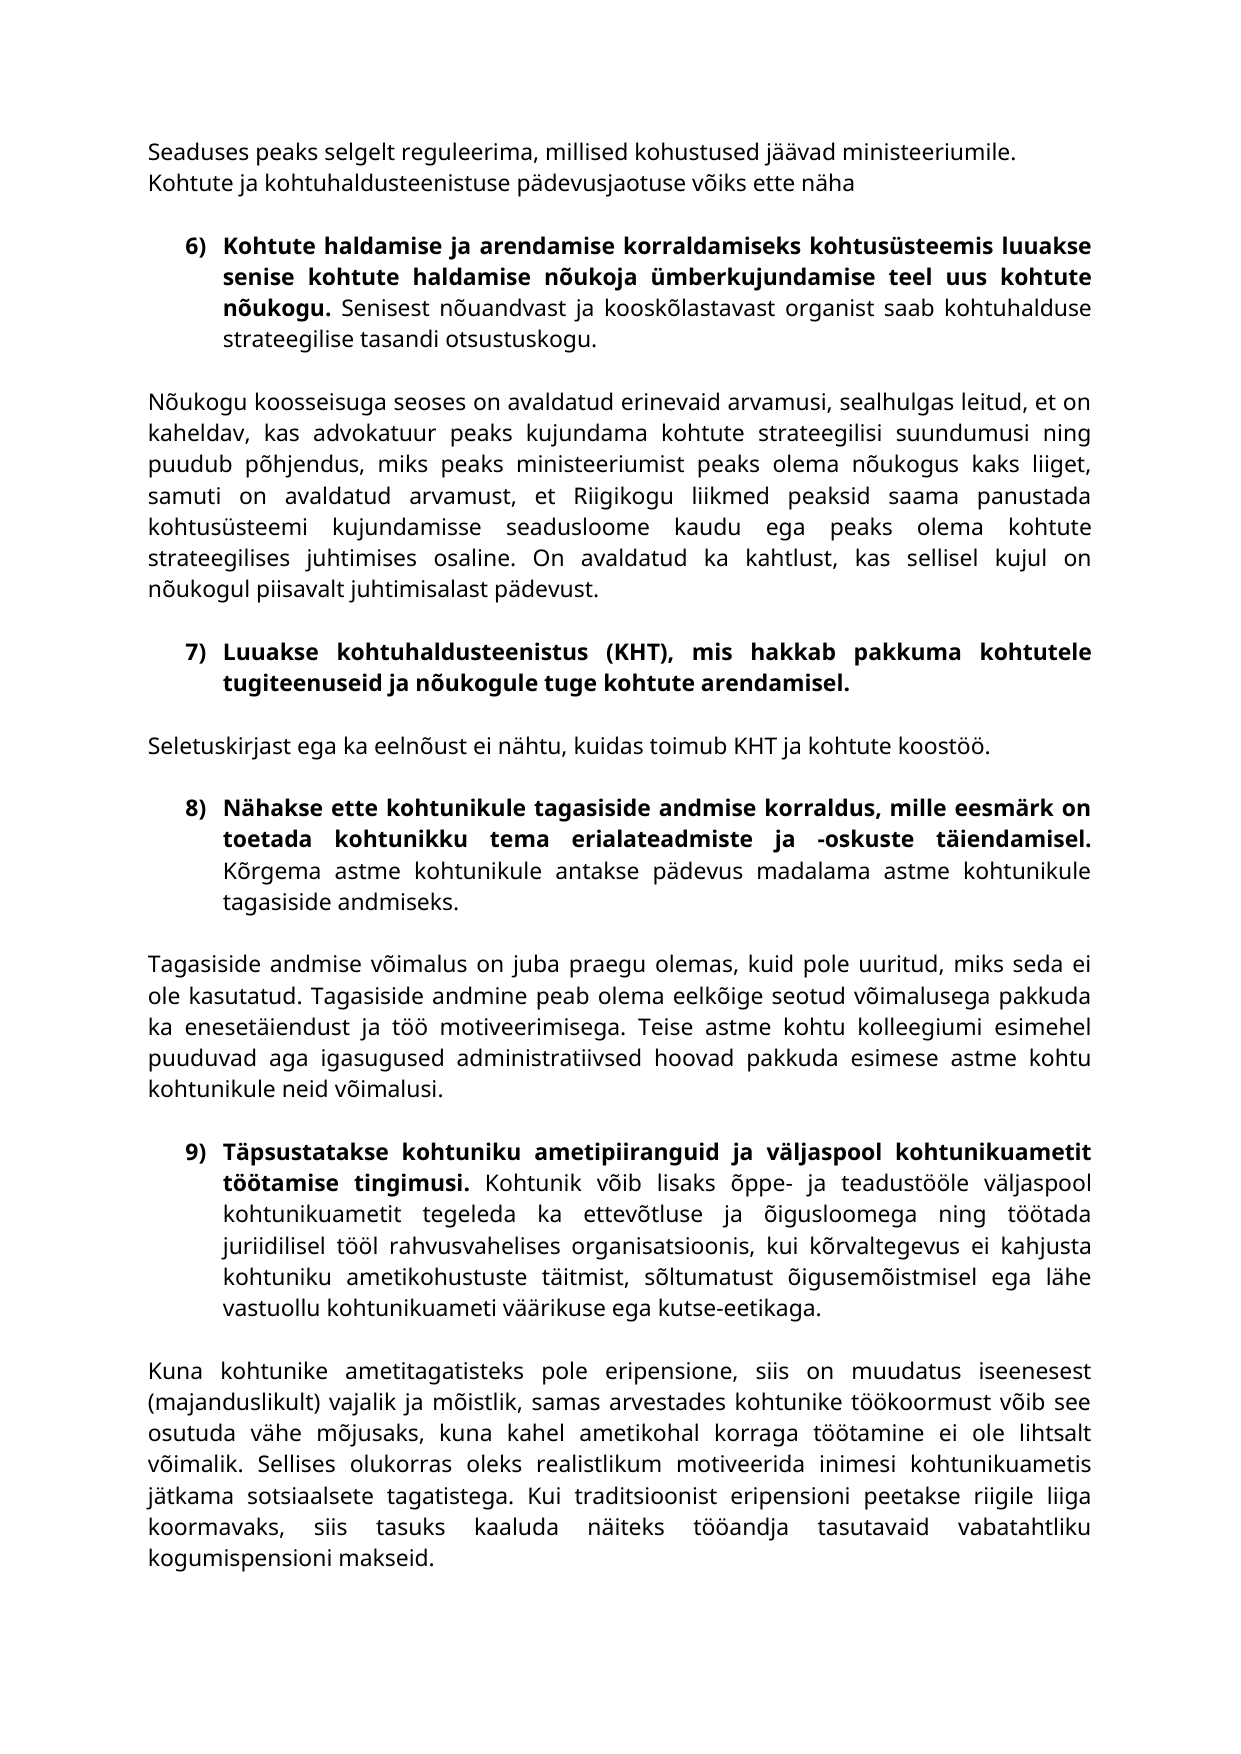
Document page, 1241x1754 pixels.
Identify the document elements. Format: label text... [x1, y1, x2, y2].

list Luuakse kohtuhaldusteenistus (KHT), mis hakkab pakkuma kohtutele tugiteenuseid ja nõukogule tuge kohtute arendamisel. [185, 636, 1092, 698]
text Seletuskirjast ega ka eelnõust ei nähtu, kuidas toimub KHT ja kohtute koostöö. [148, 730, 1092, 761]
text Kohtute ja kohtuhaldusteenistuse pädevusjaotuse võiks ette näha [148, 167, 1092, 198]
list Täpsustatakse kohtuniku ametipiiranguid ja väljaspool kohtunikuametit töötamise tingimusi. Kohtunik võib lisaks õppe- ja teadustööle väljaspool kohtunikuametit tegeleda ka ettevõtluse ja õigusloomega ning töötada juriidilisel tööl rahvusvahelises organisatsioonis, kui kõrvaltegevus ei kahjusta kohtuniku ametikohustuste täitmist, sõltumatust õigusemõistmisel ega lähe vastuollu kohtunikuameti väärikuse ega kutse-eetikaga. [185, 1136, 1092, 1323]
list Nähakse ette kohtunikule tagasiside andmise korraldus, mille eesmärk on toetada kohtunikku tema erialateadmiste ja -oskuste täiendamisel. Kõrgema astme kohtunikule antakse pädevus madalama astme kohtunikule tagasiside andmiseks. [185, 792, 1092, 917]
text Seaduses peaks selgelt reguleerima, millised kohustused jäävad ministeeriumile. [148, 136, 1092, 167]
list Kohtute haldamise ja arendamise korraldamiseks kohtusüsteemis luuakse senise kohtute haldamise nõukoja ümberkujundamise teel uus kohtute nõukogu. Senisest nõuandvast ja kooskõlastavast organist saab kohtuhalduse strateegilise tasandi otsustuskogu. [185, 230, 1092, 355]
text Nõukogu koosseisuga seoses on avaldatud erinevaid arvamusi, sealhulgas leitud, et on kaheldav, kas advokatuur peaks kujundama kohtute strateegilisi suundumusi ning puudub põhjendus, miks peaks ministeeriumist peaks olema nõukogus kaks liiget, samuti on avaldatud arvamust, et Riigikogu liikmed peaksid saama panustada kohtusüsteemi kujundamisse seadusloome kaudu ega peaks olema kohtute strateegilises juhtimises osaline. On avaldatud ka kahtlust, kas sellisel kujul on nõukogul piisavalt juhtimisalast pädevust. [148, 386, 1092, 605]
text Tagasiside andmise võimalus on juba praegu olemas, kuid pole uuritud, miks seda ei ole kasutatud. Tagasiside andmine peab olema eelkõige seotud võimalusega pakkuda ka enesetäiendust ja töö motiveerimisega. Teise astme kohtu kolleegiumi esimehel puuduvad aga igasugused administratiivsed hoovad pakkuda esimese astme kohtu kohtunikule neid võimalusi. [148, 948, 1092, 1105]
text Kuna kohtunike ametitagatisteks pole eripensione, siis on muudatus iseenesest (majanduslikult) vajalik ja mõistlik, samas arvestades kohtunike töökoormust võib see osutuda vähe mõjusaks, kuna kahel ametikohal korraga töötamine ei ole lihtsalt võimalik. Sellises olukorras oleks realistlikum motiveerida inimesi kohtunikuametis jätkama sotsiaalsete tagatistega. Kui traditsioonist eripensioni peetakse riigile liiga koormavaks, siis tasuks kaaluda näiteks tööandja tasutavaid vabatahtliku kogumispensioni makseid. [148, 1355, 1092, 1573]
